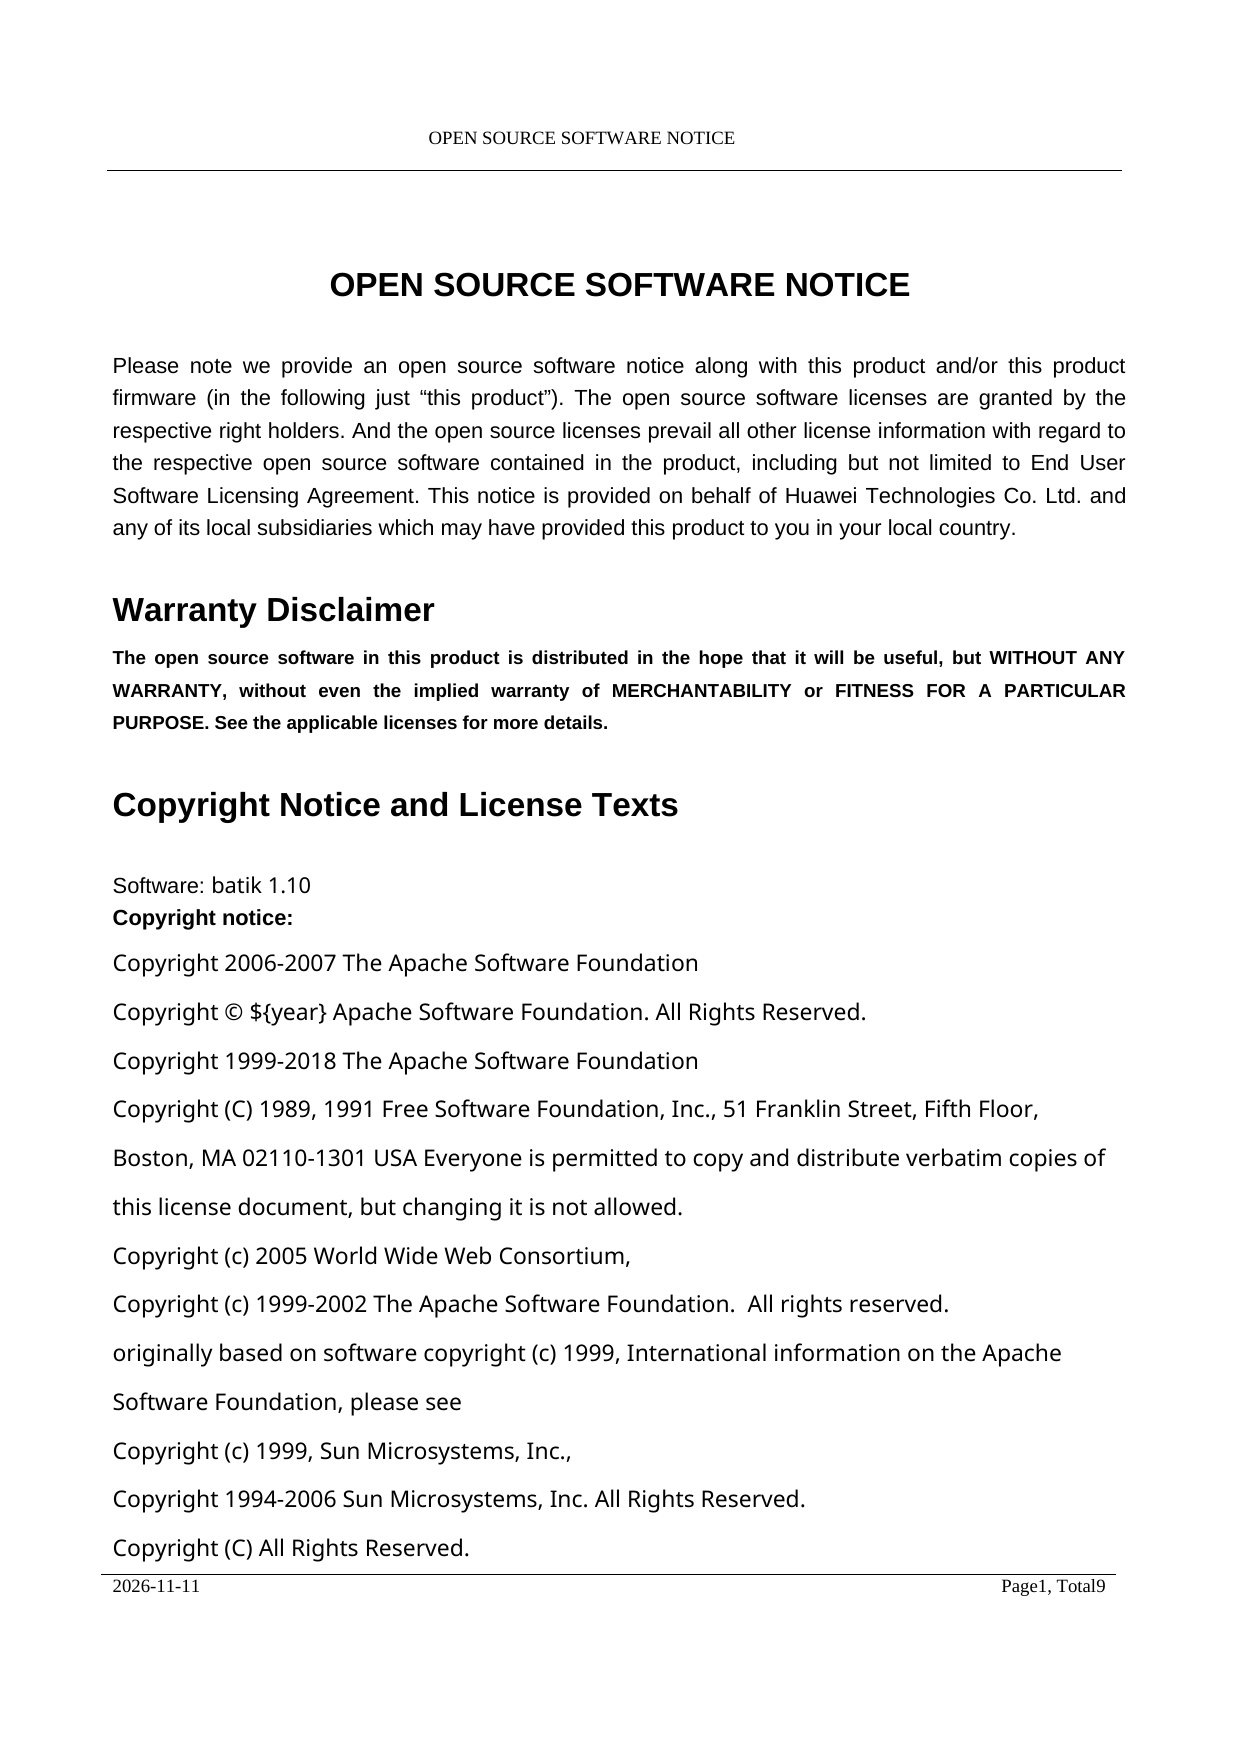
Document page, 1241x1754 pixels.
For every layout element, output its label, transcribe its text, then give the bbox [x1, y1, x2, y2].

text Please note we provide an open source software notice along with this product and/or this product firmware (in the following just “this product”). The open source software licenses are granted by the respective right holders. And the open source licenses prevail all other license information with regard to the respective open source software contained in the product, including but not limited to End User Software Licensing Agreement. This notice is provided on behalf of Huawei Technologies Co. Ltd. and any of its local subsidiaries which may have provided this product to you in your local country. [112, 349, 1128, 544]
text Software: batik 1.10 [112, 869, 1128, 901]
text The open source software in this product is distributed in the hope that it will be useful, but WITHOUT ANY WARRANTY, without even the implied warranty of MERCHANTABILITY or FITNESS FOR A PARTICULAR PURPOSE. See the applicable licenses for more details. [112, 641, 1128, 739]
text Copyright notice: [112, 901, 1128, 934]
text OPEN SOURCE SOFTWARE NOTICE [112, 251, 1128, 316]
text Warranty Disclaimer [112, 576, 1128, 641]
text Copyright Notice and License Texts [112, 771, 1128, 836]
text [112, 947, 1128, 1564]
